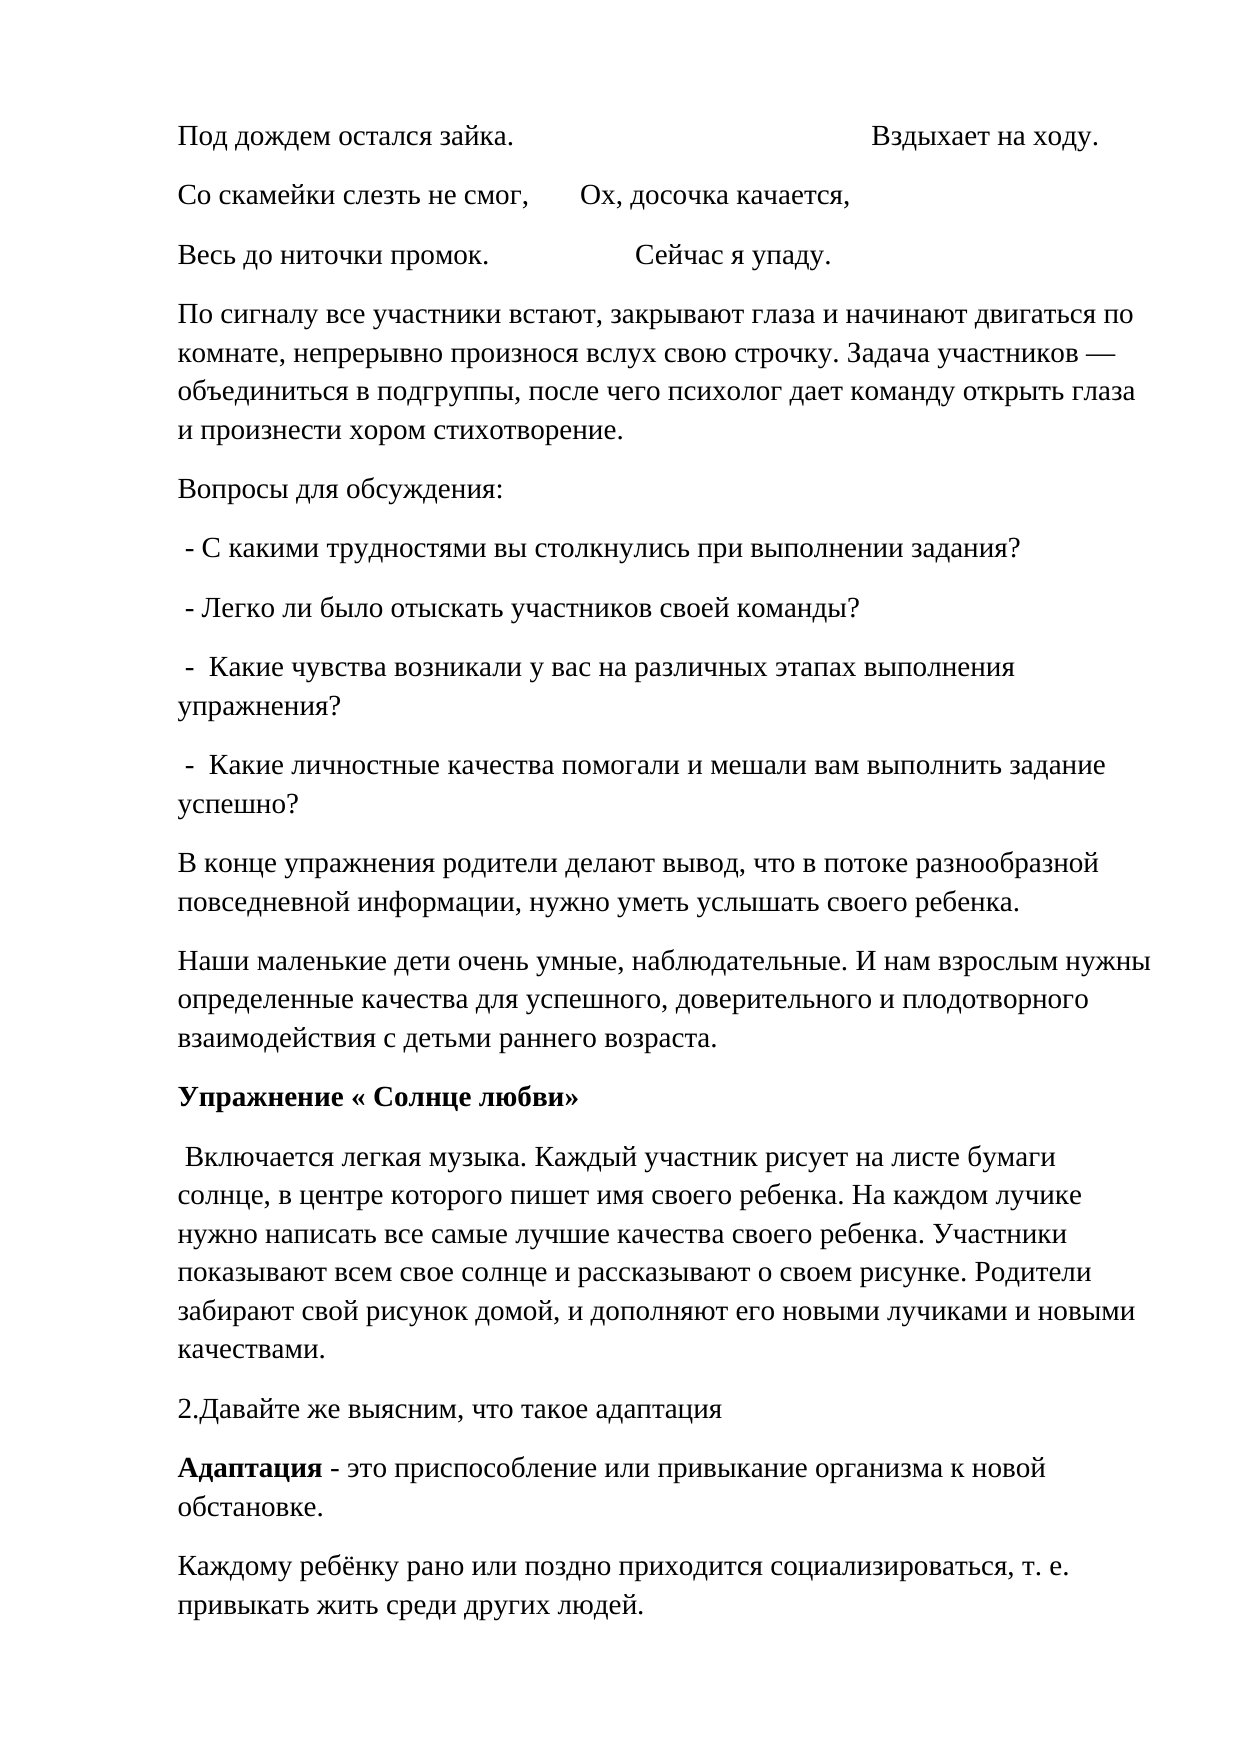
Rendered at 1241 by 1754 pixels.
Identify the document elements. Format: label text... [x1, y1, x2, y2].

text Упражнение « Солнце любви» [177, 1079, 1152, 1113]
text - Какие личностные качества помогали и мешали вам выполнить задание успешно? [177, 747, 1152, 819]
text - Какие чувства возникали у вас на различных этапах выполнения упражнения? [177, 649, 1152, 721]
text 2.Давайте же выясним, что такое адаптация [177, 1391, 1152, 1424]
text Весь до ниточки промок. Сейчас я упаду. [177, 237, 1152, 270]
text Наши маленькие дети очень умные, наблюдательные. И нам взрослым нужны определенные качества для успешного, доверительного и плодотворного взаимодействия с детьми раннего возраста. [177, 943, 1152, 1054]
text Со скамейки слезть не смог, Ох, досочка качается, [177, 177, 1152, 211]
text Под дождем остался зайка. Вздыхает на ходу. [177, 118, 1152, 152]
text Адаптация - это приспособление или привыкание организма к новой обстановке. [177, 1450, 1152, 1522]
text В конце упражнения родители делают вывод, что в потоке разнообразной повседневной информации, нужно уметь услышать своего ребенка. [177, 845, 1152, 917]
text - Легко ли было отыскать участников своей команды? [177, 590, 1152, 623]
text Включается легкая музыка. Каждый участник рисует на листе бумаги солнце, в центре которого пишет имя своего ребенка. На каждом лучике нужно написать все самые лучшие качества своего ребенка. Участники показывают всем свое солнце и рассказывают о своем рисунке. Родители забирают свой рисунок домой, и дополняют его новыми лучиками и новыми качествами. [177, 1139, 1152, 1365]
text По сигналу все участники встают, закрывают глаза и начинают двигаться по комнате, непрерывно произнося вслух свою строчку. Задача участников — объединиться в подгруппы, после чего психолог дает команду открыть глаза и произнести хором стихотворение. [177, 296, 1152, 445]
text Вопросы для обсуждения: [177, 471, 1152, 505]
text - С какими трудностями вы столкнулись при выполнении задания? [177, 531, 1152, 564]
text Каждому ребёнку рано или поздно приходится социализироваться, т. е. привыкать жить среди других людей. [177, 1548, 1152, 1620]
